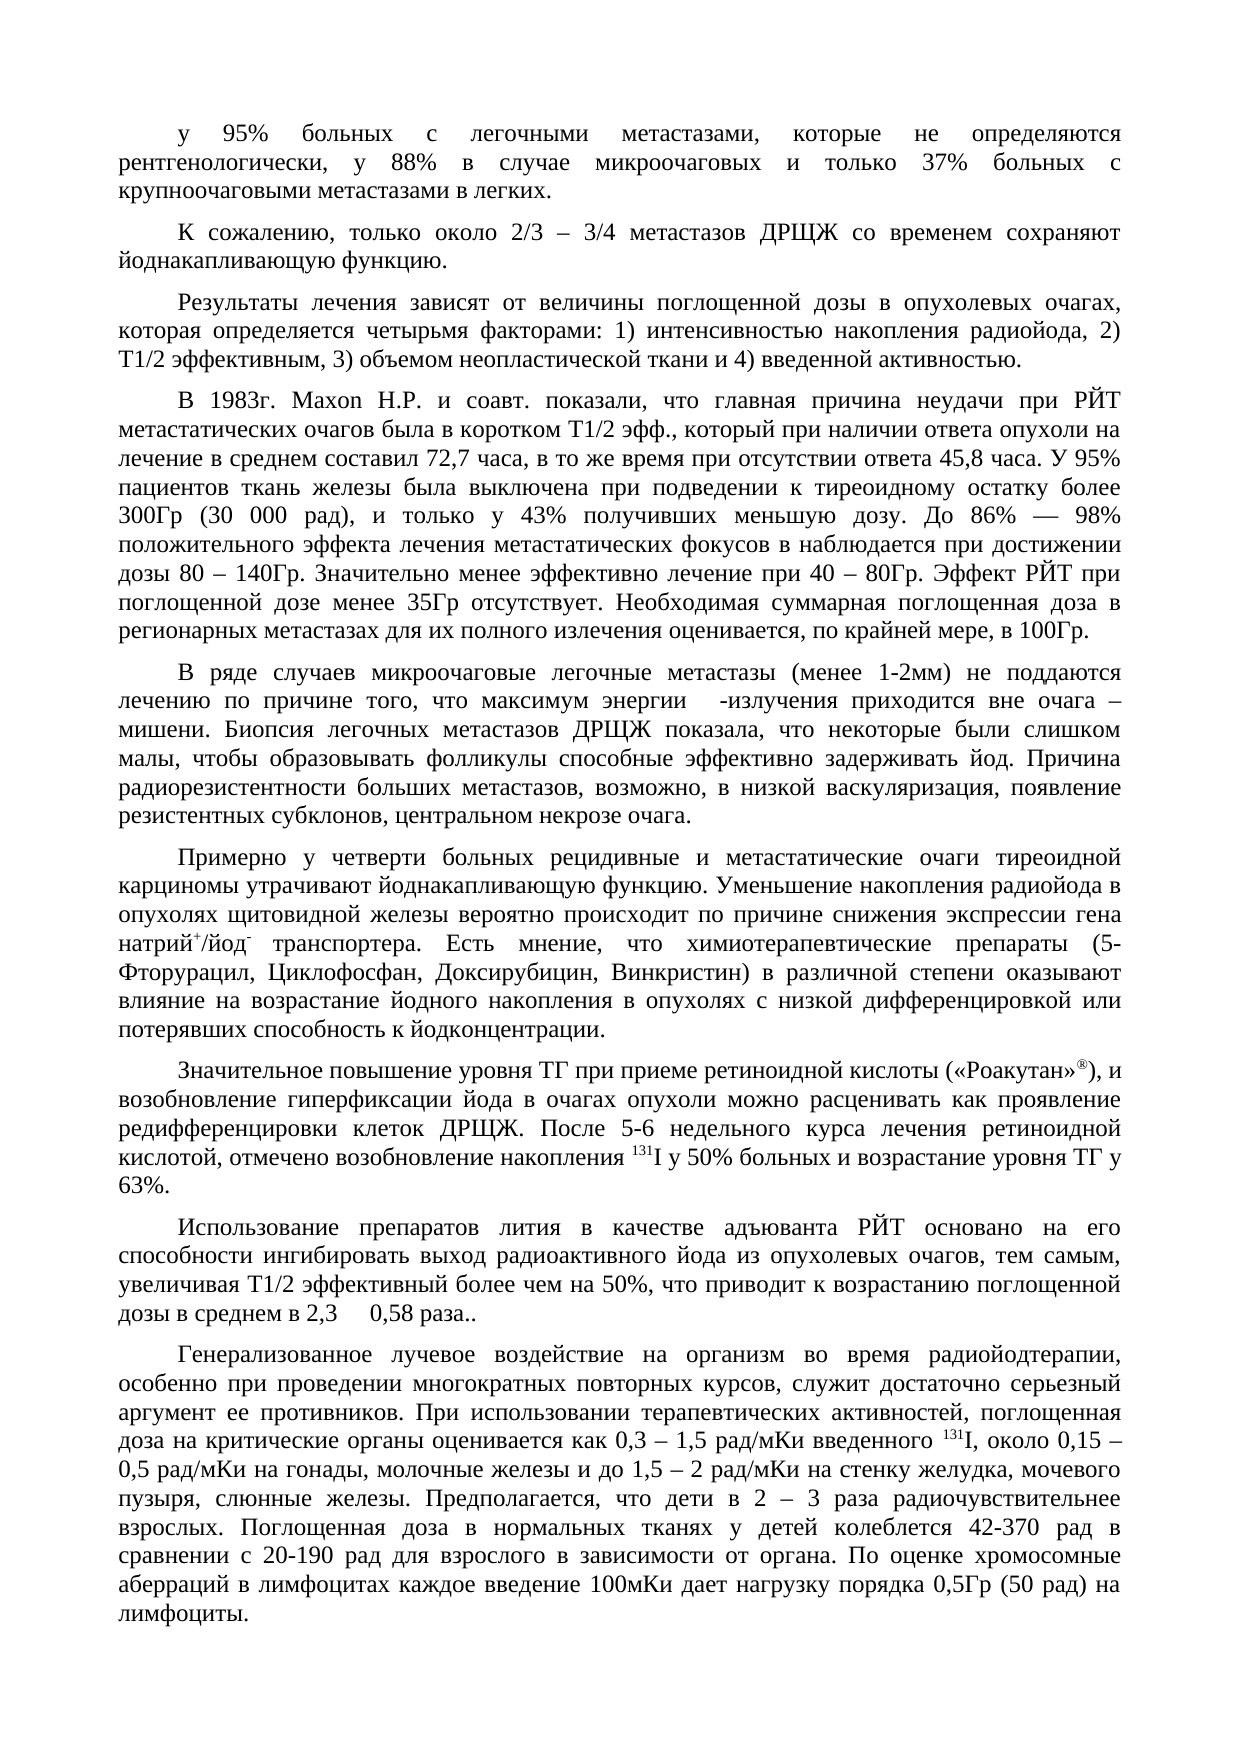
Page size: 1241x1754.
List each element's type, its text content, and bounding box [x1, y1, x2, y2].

text Результаты лечения зависят от величины поглощенной дозы в опухолевых очагах, которая определяется четырьмя факторами: 1) интенсивностью накопления радиойода, 2) Т1/2 эффективным, 3) объемом неопластической ткани и 4) введенной активностью. [118, 287, 1122, 373]
text В ряде случаев микроочаговые легочные метастазы (менее 1-2мм) не поддаются лечению по причине того, что максимум энергии -излучения приходится вне очага – мишени. Биопсия легочных метастазов ДРЩЖ показала, что некоторые были слишком малы, чтобы образовывать фолликулы способные эффективно задерживать йод. Причина радиорезистентности больших метастазов, возможно, в низкой васкуляризация, появление резистентных субклонов, центральном некрозе очага. [118, 657, 1122, 829]
text К сожалению, только около 2/3 – 3/4 метастазов ДРЩЖ со временем сохраняют йоднакапливающую функцию. [118, 217, 1122, 274]
text Использование препаратов лития в качестве адъюванта РЙТ основано на его способности ингибировать выход радиоактивного йода из опухолевых очагов, тем самым, увеличивая Т1/2 эффективный более чем на 50%, что приводит к возрастанию поглощенной дозы в среднем в 2,3  0,58 раза.. [118, 1212, 1122, 1327]
text Генерализованное лучевое воздействие на организм во время радиойодтерапии, особенно при проведении многократных повторных курсов, служит достаточно серьезный аргумент ее противников. При использовании терапевтических активностей, поглощенная доза на критические органы оценивается как 0,3 – 1,5 рад/мКи введенного 131I, около 0,15 – 0,5 рад/мКи на гонады, молочные железы и до 1,5 – 2 рад/мКи на стенку желудка, мочевого пузыря, слюнные железы. Предполагается, что дети в 2 – 3 раза радиочувствительнее взрослых. Поглощенная доза в нормальных тканях у детей колеблется 42-370 рад в сравнении с 20-190 рад для взрослого в зависимости от органа. По оценке хромосомные аберраций в лимфоцитах каждое введение 100мКи дает нагрузку порядка 0,5Гр (50 рад) на лимфоциты. [118, 1339, 1122, 1627]
text Примерно у четверти больных рецидивные и метастатические очаги тиреоидной карциномы утрачивают йоднакапливающую функцию. Уменьшение накопления радиойода в опухолях щитовидной железы вероятно происходит по причине снижения экспрессии гена натрий+/йод- транспортера. Есть мнение, что химиотерапевтические препараты (5-Фторурацил, Циклофосфан, Доксирубицин, Винкристин) в различной степени оказывают влияние на возрастание йодного накопления в опухолях с низкой дифференцировкой или потерявших способность к йодконцентрации. [118, 842, 1122, 1043]
text у 95% больных с легочными метастазами, которые не определяются рентгенологически, у 88% в случае микроочаговых и только 37% больных с крупноочаговыми метастазами в легких. [118, 118, 1122, 204]
text В 1983г. Maxon H.P. и соавт. показали, что главная причина неудачи при РЙТ метастатических очагов была в коротком Т1/2 эфф., который при наличии ответа опухоли на лечение в среднем составил 72,7 часа, в то же время при отсутствии ответа 45,8 часа. У 95% пациентов ткань железы была выключена при подведении к тиреоидному остатку более 300Гр (30 000 рад), и только у 43% получивших меньшую дозу. До 86% — 98% положительного эффекта лечения метастатических фокусов в наблюдается при достижении дозы 80 – 140Гр. Значительно менее эффективно лечение при 40 – 80Гр. Эффект РЙТ при поглощенной дозе менее 35Гр отсутствует. Необходимая суммарная поглощенная доза в регионарных метастазах для их полного излечения оценивается, по крайней мере, в 100Гр. [118, 386, 1122, 644]
text Значительное повышение уровня ТГ при приеме ретиноидной кислоты («Роакутан»®), и возобновление гиперфиксации йода в очагах опухоли можно расценивать как проявление редифференцировки клеток ДРЩЖ. После 5-6 недельного курса лечения ретиноидной кислотой, отмечено возобновление накопления 131I у 50% больных и возрастание уровня ТГ у 63%. [118, 1056, 1122, 1199]
